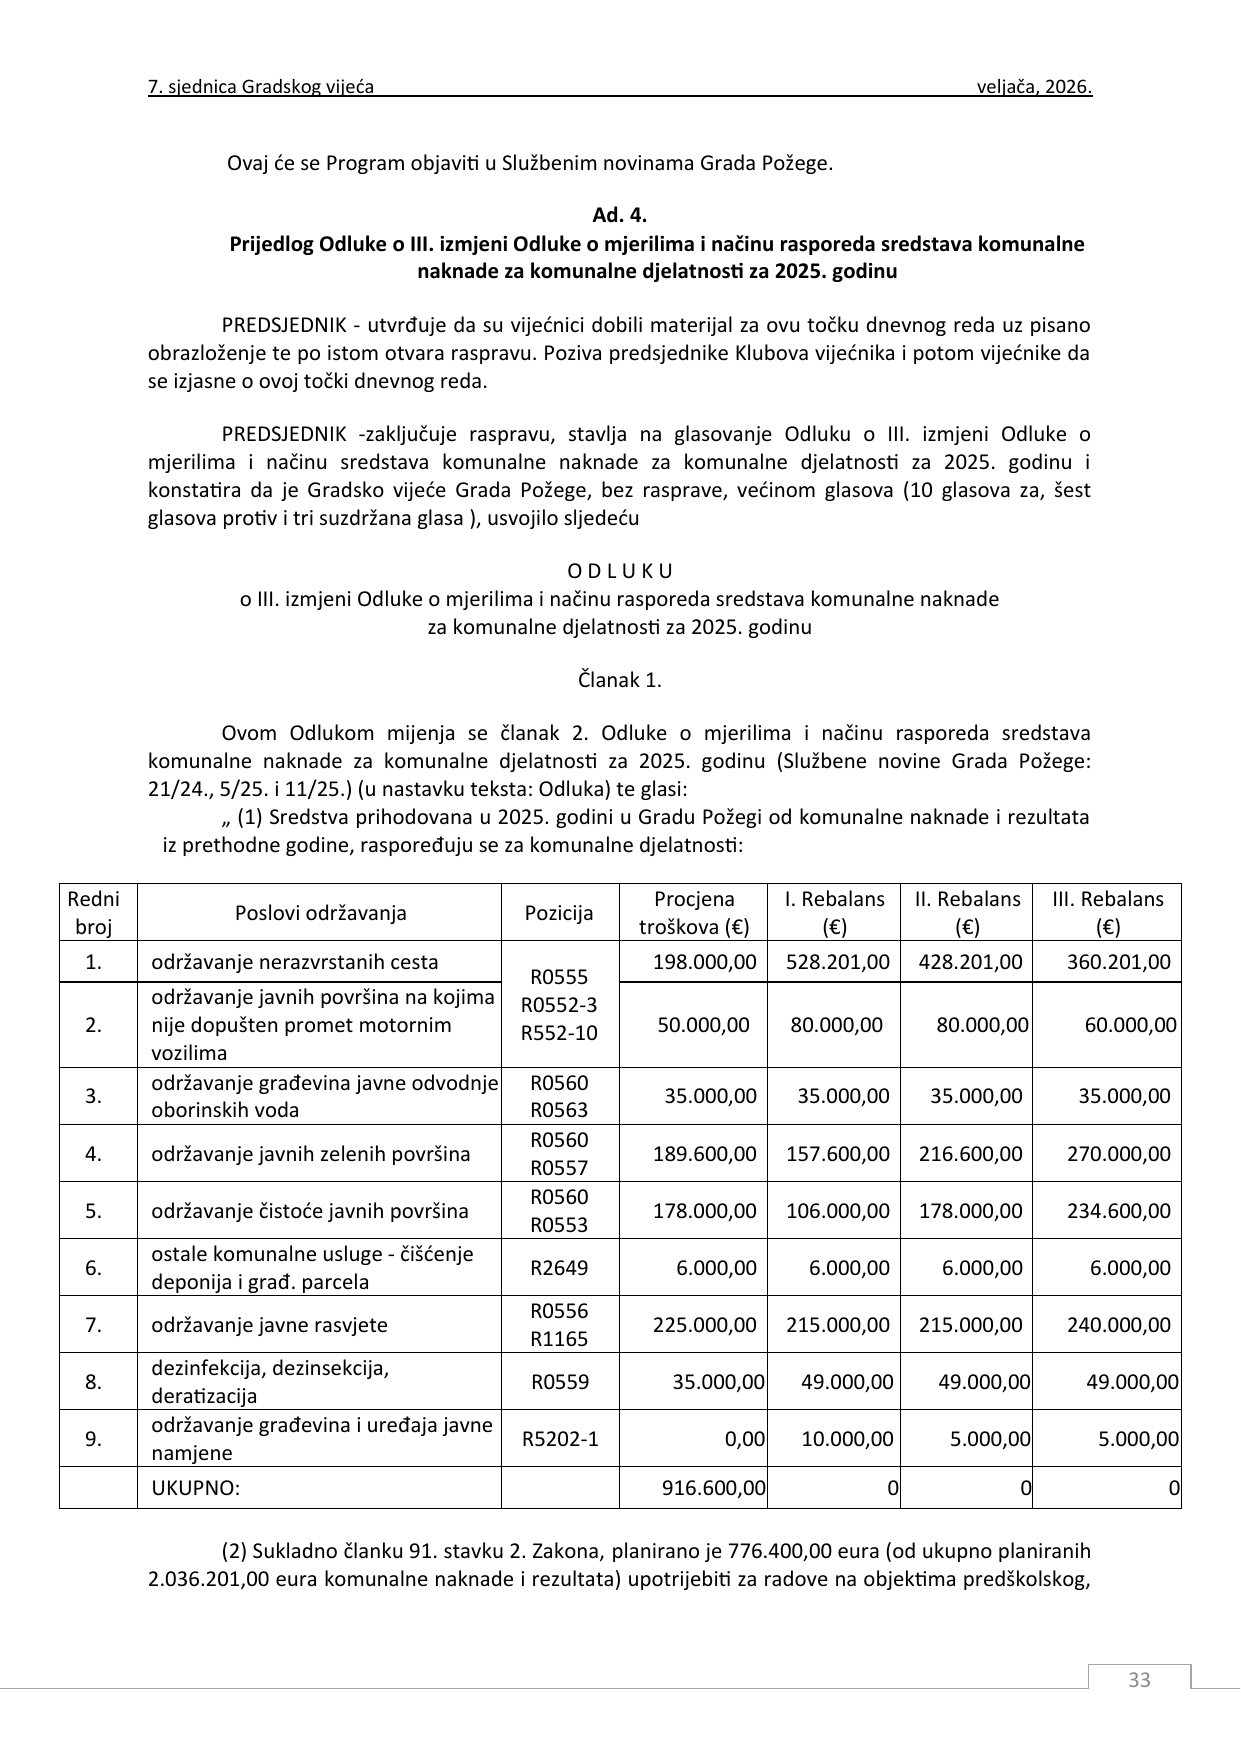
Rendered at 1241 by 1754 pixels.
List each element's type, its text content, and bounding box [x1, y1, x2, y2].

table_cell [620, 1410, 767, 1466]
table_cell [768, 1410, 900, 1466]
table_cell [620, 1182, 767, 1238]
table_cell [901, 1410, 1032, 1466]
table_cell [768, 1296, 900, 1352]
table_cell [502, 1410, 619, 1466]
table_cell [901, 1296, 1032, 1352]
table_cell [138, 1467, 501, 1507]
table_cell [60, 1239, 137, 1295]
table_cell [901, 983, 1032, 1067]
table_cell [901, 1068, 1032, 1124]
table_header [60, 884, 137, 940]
text „ (1) Sredstva prihodovana u 2025. godini u Gradu Požegi od komunalne naknade i rezultata iz prethodne godine, raspoređuju se za komunalne djelatnosti: [162, 802, 1093, 858]
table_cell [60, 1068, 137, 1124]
text O D L U K U [148, 556, 1093, 584]
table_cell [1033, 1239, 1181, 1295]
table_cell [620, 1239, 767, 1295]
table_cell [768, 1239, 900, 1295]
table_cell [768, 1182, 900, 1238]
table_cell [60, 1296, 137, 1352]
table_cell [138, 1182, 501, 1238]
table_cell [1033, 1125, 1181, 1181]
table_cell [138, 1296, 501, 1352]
text Ovaj će se Program objaviti u Službenim novinama Grada Požege. [148, 148, 1059, 176]
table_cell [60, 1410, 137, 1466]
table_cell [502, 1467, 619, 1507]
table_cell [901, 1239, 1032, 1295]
text PREDSJEDNIK -zaključuje raspravu, stavlja na glasovanje Odluku o III. izmjeni Odluke o mjerilima i načinu sredstava komunalne naknade za komunalne djelatnosti za 2025. godinu i konstatira da je Gradsko vijeće Grada Požege, bez rasprave, većinom glasova (10 glasova za, šest glasova protiv i tri suzdržana glasa ), usvojilo sljedeću [148, 419, 1093, 531]
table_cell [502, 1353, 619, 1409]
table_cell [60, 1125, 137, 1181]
list Prijedlog Odluke o III. izmjeni Odluke o mjerilima i načinu rasporeda sredstava komunalne naknade za komunalne djelatnosti za 2025. godinu [223, 229, 1093, 285]
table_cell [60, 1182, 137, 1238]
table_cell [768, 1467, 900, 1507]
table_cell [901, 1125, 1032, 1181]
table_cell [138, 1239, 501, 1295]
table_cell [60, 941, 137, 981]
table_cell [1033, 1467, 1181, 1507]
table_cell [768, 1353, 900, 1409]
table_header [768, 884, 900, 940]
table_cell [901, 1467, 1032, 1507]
text za komunalne djelatnosti za 2025. godinu [148, 612, 1093, 640]
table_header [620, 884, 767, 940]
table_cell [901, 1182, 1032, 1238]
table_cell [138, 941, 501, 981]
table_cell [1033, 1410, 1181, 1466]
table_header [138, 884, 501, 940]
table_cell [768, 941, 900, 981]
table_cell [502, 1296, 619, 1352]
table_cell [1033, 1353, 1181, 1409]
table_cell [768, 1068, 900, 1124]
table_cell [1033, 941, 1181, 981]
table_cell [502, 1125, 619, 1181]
text Ovom Odlukom mijenja se članak 2. Odluke o mjerilima i načinu rasporeda sredstava komunalne naknade za komunalne djelatnosti za 2025. godinu (Službene novine Grada Požege: 21/24., 5/25. i 11/25.) (u nastavku teksta: Odluka) te glasi: [148, 718, 1093, 802]
text PREDSJEDNIK - utvrđuje da su vijećnici dobili materijal za ovu točku dnevnog reda uz pisano obrazloženje te po istom otvara raspravu. Poziva predsjednike Klubova vijećnika i potom vijećnike da se izjasne o ovoj točki dnevnog reda. [148, 310, 1093, 394]
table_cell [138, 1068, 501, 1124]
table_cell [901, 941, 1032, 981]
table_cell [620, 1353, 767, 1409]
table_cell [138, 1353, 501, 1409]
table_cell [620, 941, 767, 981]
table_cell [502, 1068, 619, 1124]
text Članak 1. [148, 665, 1093, 693]
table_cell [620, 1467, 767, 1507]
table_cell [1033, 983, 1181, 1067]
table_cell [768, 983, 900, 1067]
text Ad. 4. [148, 201, 1093, 229]
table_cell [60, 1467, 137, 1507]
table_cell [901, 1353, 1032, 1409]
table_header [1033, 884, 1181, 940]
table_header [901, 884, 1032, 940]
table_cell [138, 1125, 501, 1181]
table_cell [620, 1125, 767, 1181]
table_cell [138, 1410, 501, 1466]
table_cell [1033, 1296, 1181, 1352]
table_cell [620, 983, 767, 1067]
text o III. izmjeni Odluke o mjerilima i načinu rasporeda sredstava komunalne naknade [148, 584, 1093, 612]
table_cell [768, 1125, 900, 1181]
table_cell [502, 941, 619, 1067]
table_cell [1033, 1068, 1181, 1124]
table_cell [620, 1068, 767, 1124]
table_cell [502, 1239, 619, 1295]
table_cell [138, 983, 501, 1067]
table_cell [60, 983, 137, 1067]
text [148, 1537, 1093, 1593]
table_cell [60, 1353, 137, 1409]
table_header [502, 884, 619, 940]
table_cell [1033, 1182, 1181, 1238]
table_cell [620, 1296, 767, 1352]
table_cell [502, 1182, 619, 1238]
